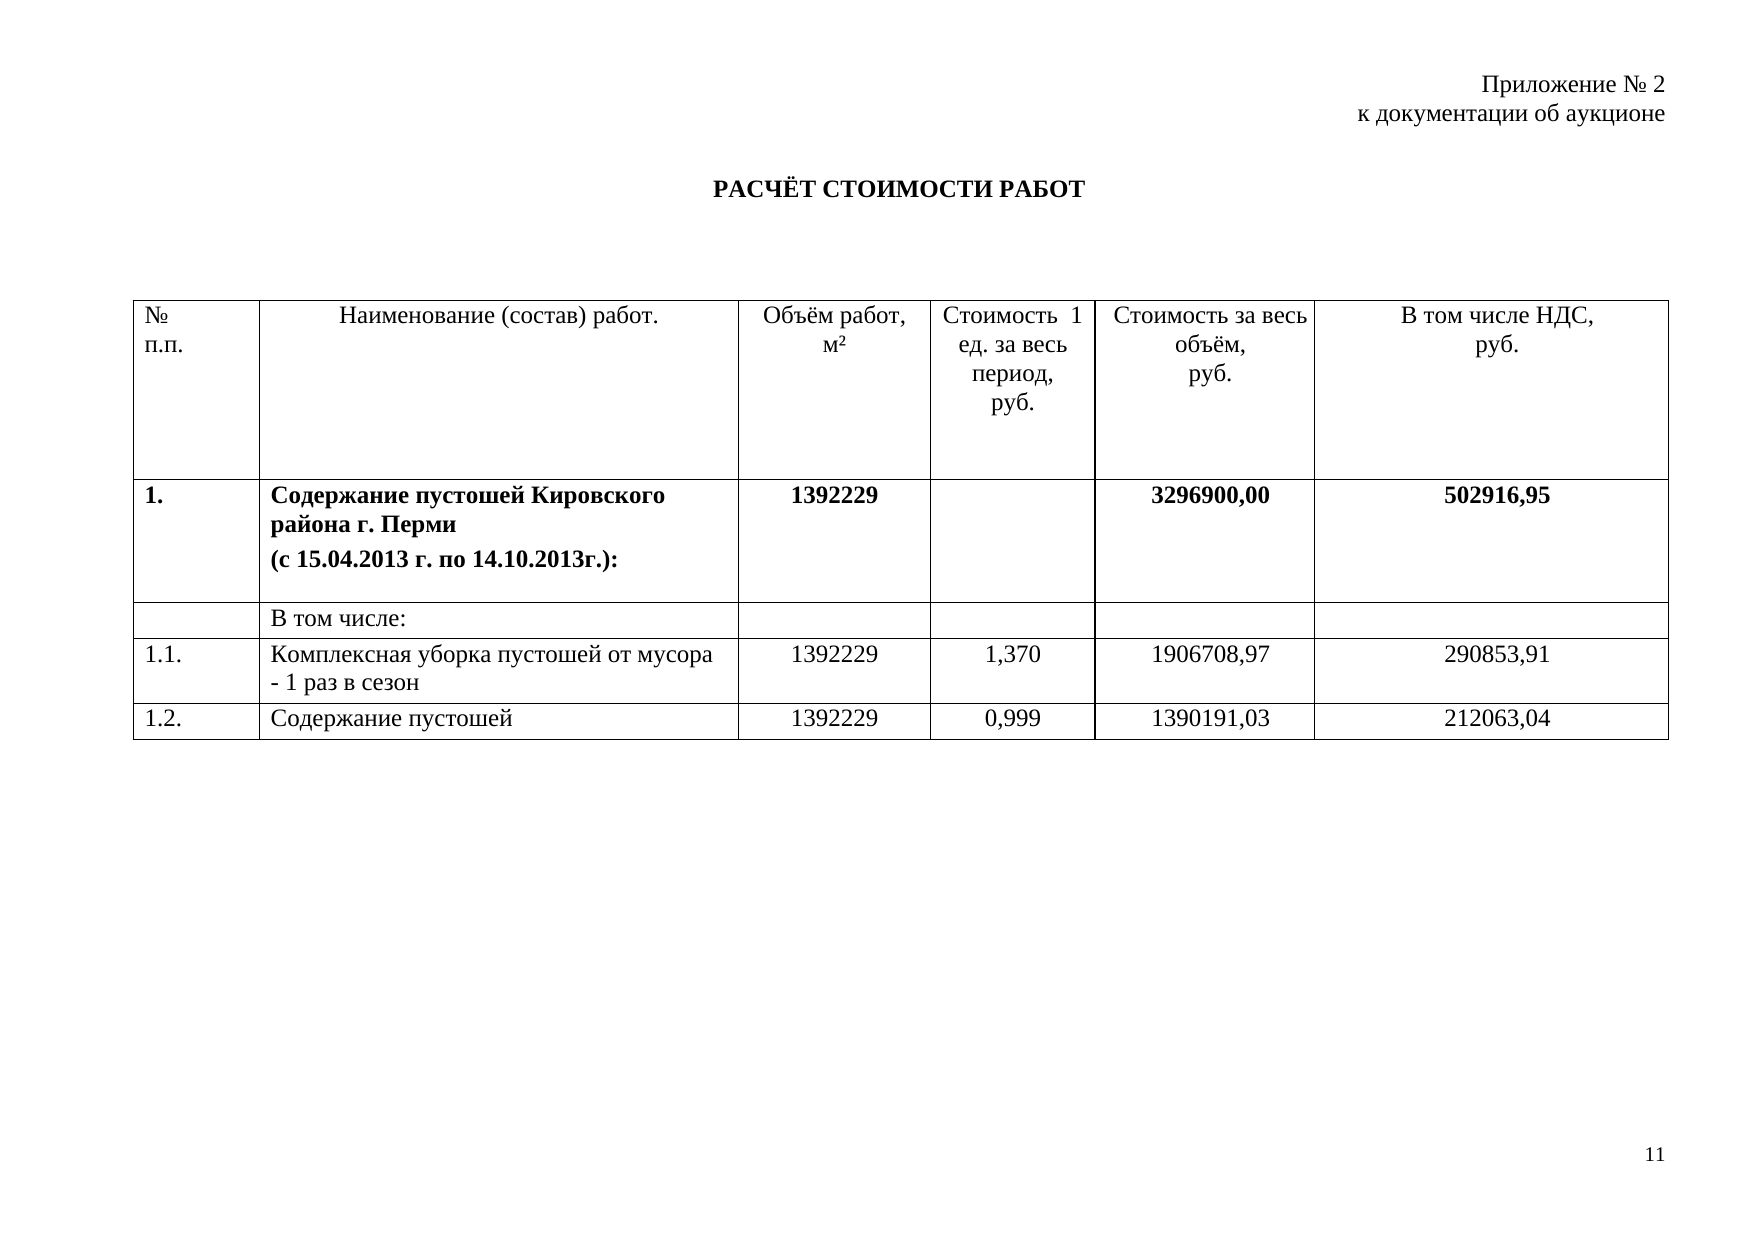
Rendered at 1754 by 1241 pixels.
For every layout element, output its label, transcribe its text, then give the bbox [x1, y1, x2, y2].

table_cell 3296900,00 [1096, 480, 1314, 602]
table_cell 290853,91 [1315, 639, 1668, 702]
table_cell 1392229 [739, 704, 930, 738]
table_cell [1096, 603, 1314, 638]
table_cell Комплексная уборка пустошей от мусора - 1 раз в сезон [260, 639, 738, 702]
table_cell 212063,04 [1315, 704, 1668, 738]
table_header В том числе НДС, руб. [1315, 301, 1668, 479]
table_cell 502916,95 [1315, 480, 1668, 602]
table_header № п.п. [134, 301, 259, 479]
table_header Наименование (состав) работ. [260, 301, 738, 479]
table_cell 1.1. [134, 639, 259, 702]
table_cell 1,370 [931, 639, 1094, 702]
table_cell 0,999 [931, 704, 1094, 738]
text к документации об аукционе [1018, 98, 1665, 126]
text Приложение № 2 [1018, 69, 1665, 98]
table_cell 1392229 [739, 639, 930, 702]
table_cell Содержание пустошей Кировского района г. Перми (с 15.04.2013 г. по 14.10.2013г.): [260, 480, 738, 602]
table_header Стоимость 1 ед. за весь период, руб. [931, 301, 1094, 479]
table_cell [739, 603, 930, 638]
table_cell [1315, 603, 1668, 638]
table_cell Содержание пустошей [260, 704, 738, 738]
table_cell В том числе: [260, 603, 738, 638]
table_cell [134, 603, 259, 638]
table_cell [931, 480, 1094, 602]
table_cell 1390191,03 [1096, 704, 1314, 738]
table_cell 1392229 [739, 480, 930, 602]
table_cell 1. [134, 480, 259, 602]
table_header Стоимость за весь объём, руб. [1096, 301, 1314, 479]
table_cell 1.2. [134, 704, 259, 738]
text РАСЧЁТ СТОИМОСТИ РАБОТ [133, 174, 1665, 203]
table_header Объём работ, м² [739, 301, 930, 479]
table_cell 1906708,97 [1096, 639, 1314, 702]
table_cell [931, 603, 1094, 638]
